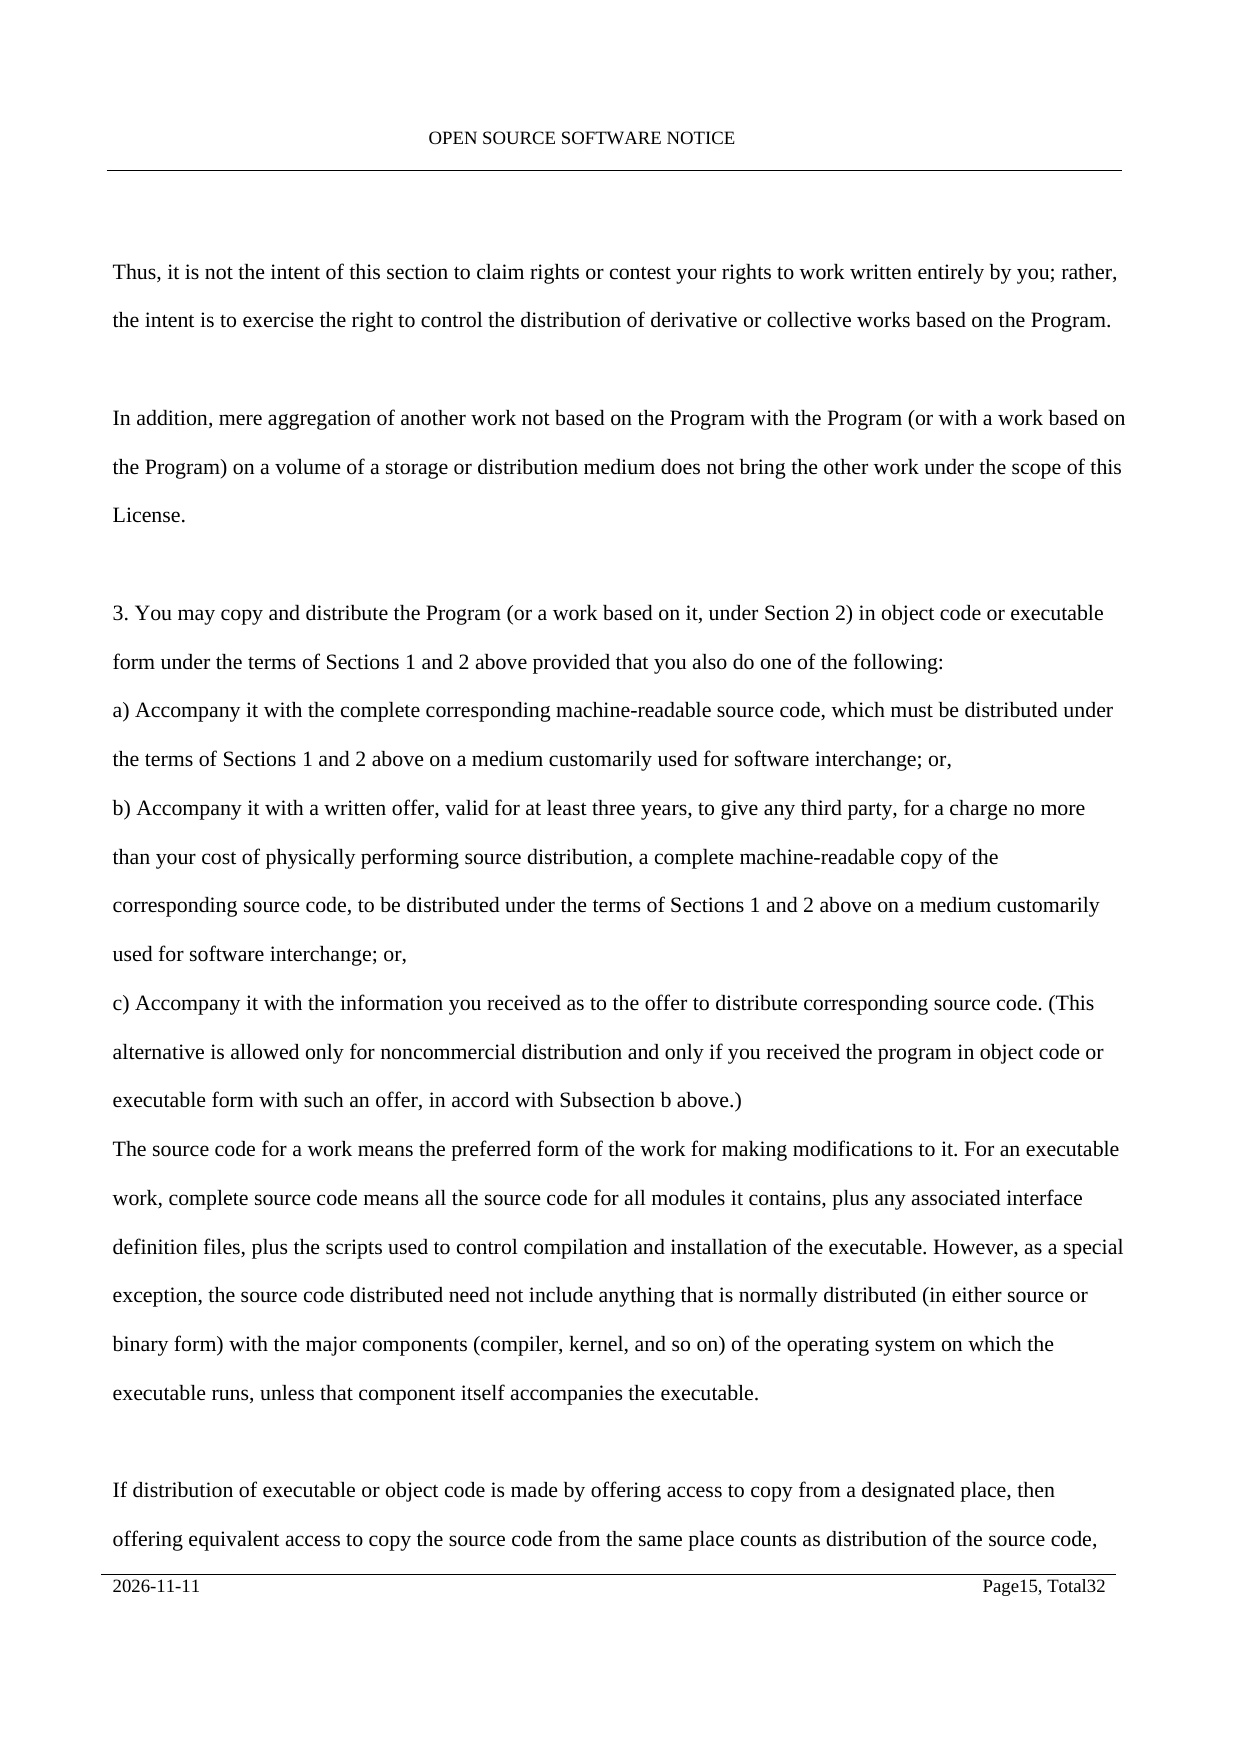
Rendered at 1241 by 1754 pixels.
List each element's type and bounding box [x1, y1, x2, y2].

text [112, 206, 1128, 1555]
